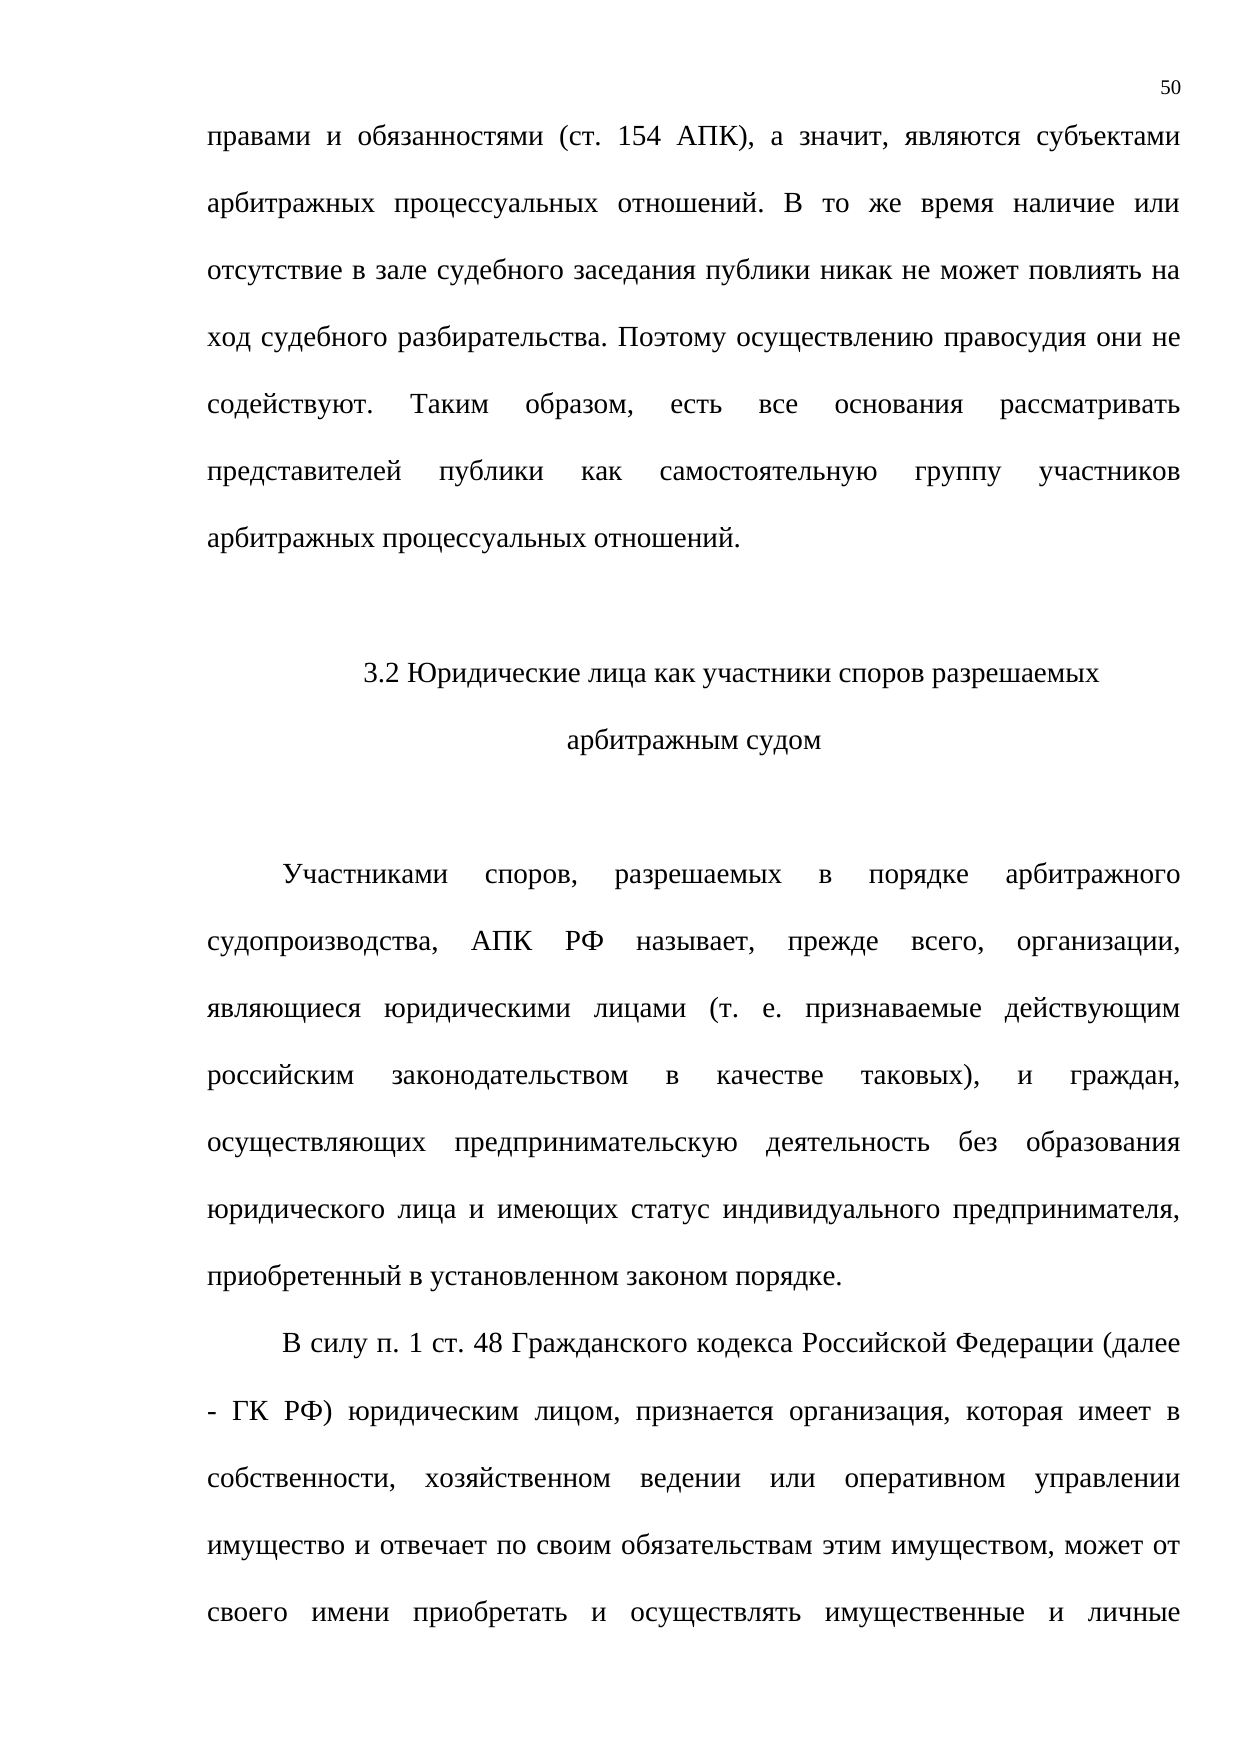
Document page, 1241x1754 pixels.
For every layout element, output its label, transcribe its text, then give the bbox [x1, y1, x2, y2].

text 3.2 Юридические лица как участники споров разрешаемых арбитражным судом [207, 655, 1181, 755]
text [207, 1326, 1181, 1627]
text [207, 118, 1181, 554]
text Участниками споров, разрешаемых в порядке арбитражного судопроизводства, АПК РФ называет, прежде всего, организации, являющиеся юридическими лицами (т. е. признаваемые действующим российским законодательством в качестве таковых), и граждан, осуществляющих предпринимательскую деятельность без образования юридического лица и имеющих статус индивидуального предпринимателя, приобретенный в установленном законом порядке. [207, 856, 1181, 1292]
